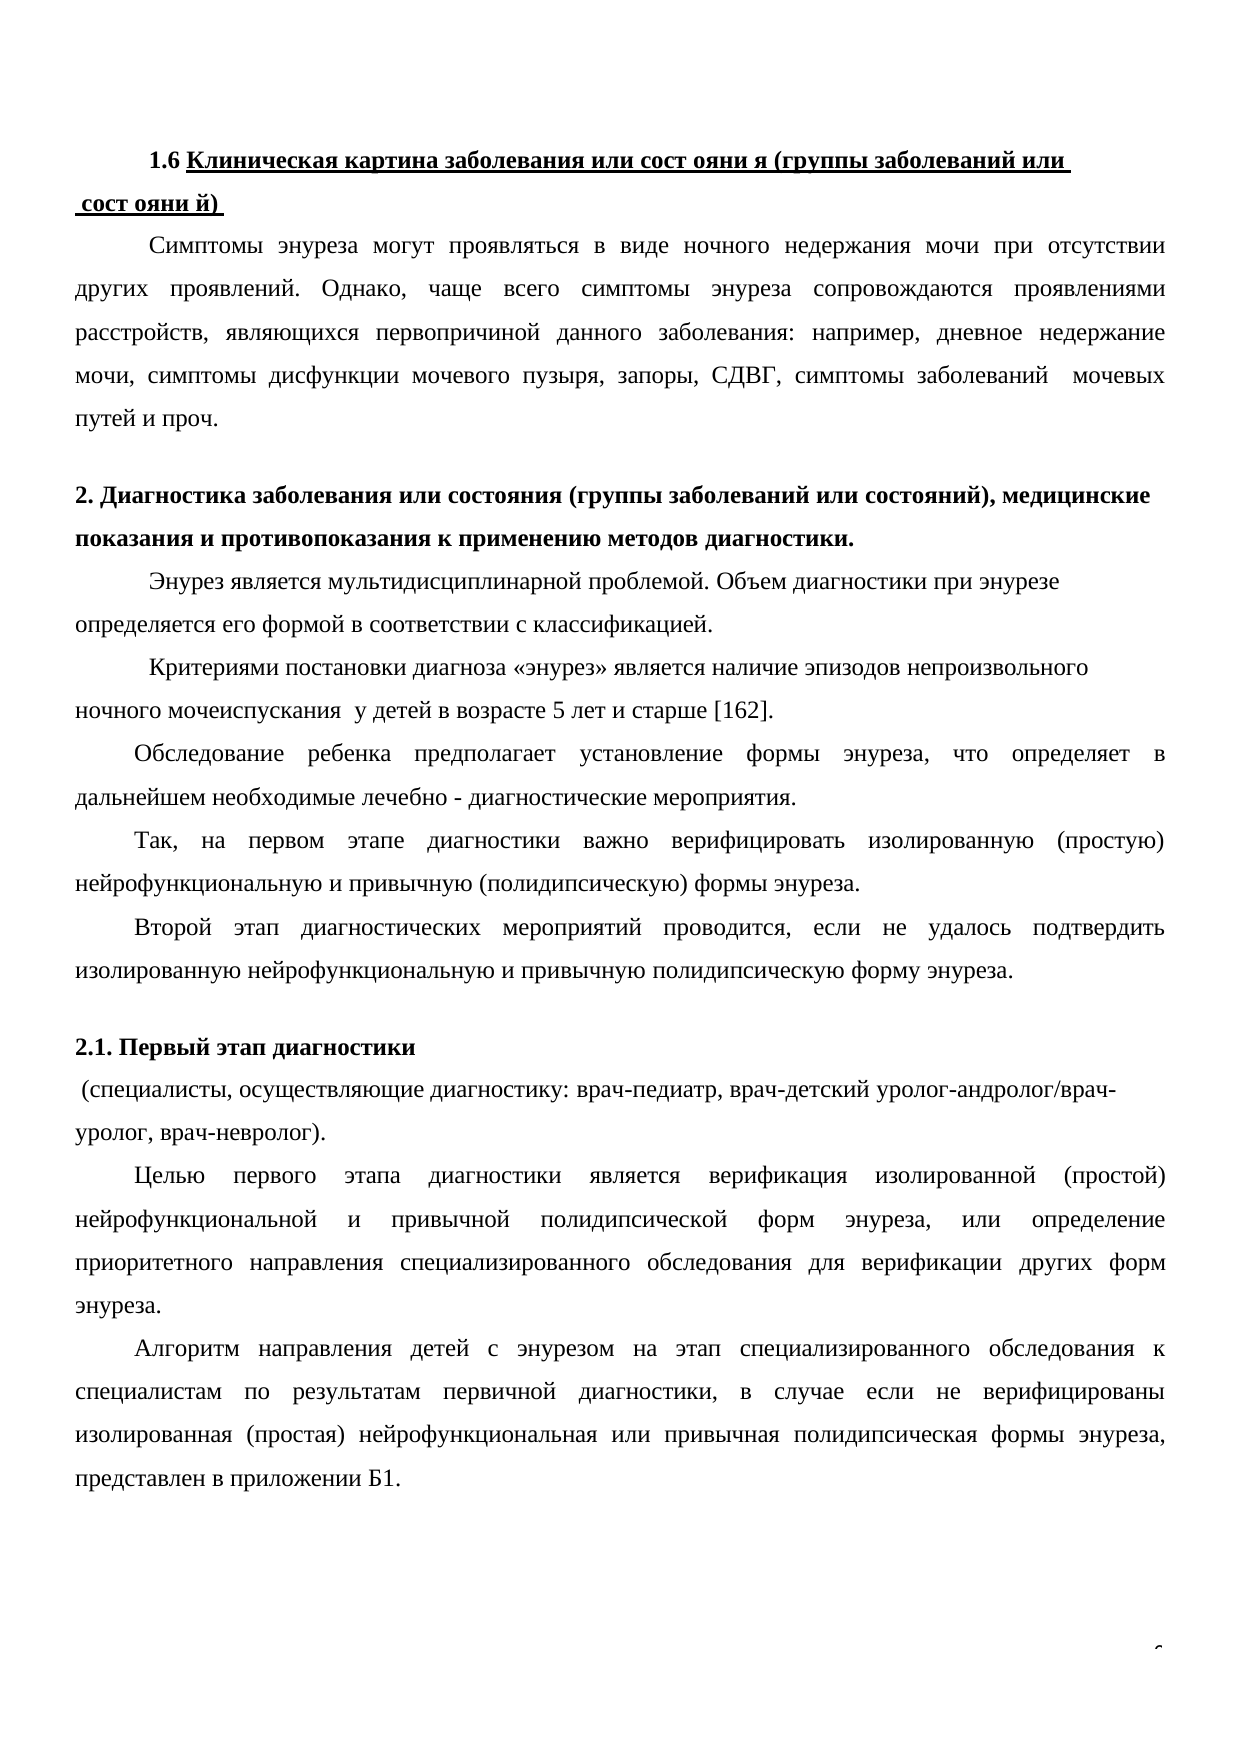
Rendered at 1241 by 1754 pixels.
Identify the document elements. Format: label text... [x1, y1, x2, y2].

text Второй этап диагностических мероприятий проводится, если не удалось подтвердить изолированную нейрофункциональную и привычную полидипсическую форму энуреза. [75, 912, 1166, 983]
text сост ояни й) [75, 188, 1178, 217]
subtitle Первый этап диагностики [75, 1032, 1178, 1060]
text Целью первого этапа диагностики является верификация изолированной (простой) нейрофункциональной и привычной полидипсической форм энуреза, или определение приоритетного направления специализированного обследования для верификации других форм энуреза. [75, 1161, 1166, 1319]
subtitle Диагностика заболевания или состояния (группы заболеваний или состояний), медицинские показания и противопоказания к применению методов диагностики. [75, 480, 1153, 552]
text (специалисты, осуществляющие диагностику: врач-педиатр, врач-детский уролог-андролог/врач- уролог, врач-невролог). [75, 1074, 1165, 1146]
text Алгоритм направления детей с энурезом на этап специализированного обследования к специалистам по результатам первичной диагностики, в случае если не верифицированы изолированная (простая) нейрофункциональная или привычная полидипсическая формы энуреза, представлен в приложении Б1. [75, 1333, 1166, 1491]
text Обследование ребенка предполагает установление формы энуреза, что определяет в дальнейшем необходимые лечебно - диагностические мероприятия. [75, 738, 1166, 810]
text Энурез является мультидисциплинарной проблемой. Объем диагностики при энурезе определяется его формой в соответствии с классификацией. [75, 566, 1164, 638]
subtitle 1.6 Клиническая картина заболевания или сост ояни я (группы заболеваний или [149, 145, 1178, 173]
text Так, на первом этапе диагностики важно верифицировать изолированную (простую) нейрофункциональную и привычную (полидипсическую) формы энуреза. [75, 825, 1164, 897]
text Критериями постановки диагноза «энурез» является наличие эпизодов непроизвольного ночного мочеиспускания у детей в возрасте 5 лет и старше [162]. [75, 652, 1165, 724]
text Симптомы энуреза могут проявляться в виде ночного недержания мочи при отсутствии других проявлений. Однако, чаще всего симптомы энуреза сопровождаются проявлениями расстройств, являющихся первопричиной данного заболевания: например, дневное недержание мочи, симптомы дисфункции мочевого пузыря, запоры, СДВГ, симптомы заболеваний мочевых путей и проч. [75, 230, 1166, 432]
